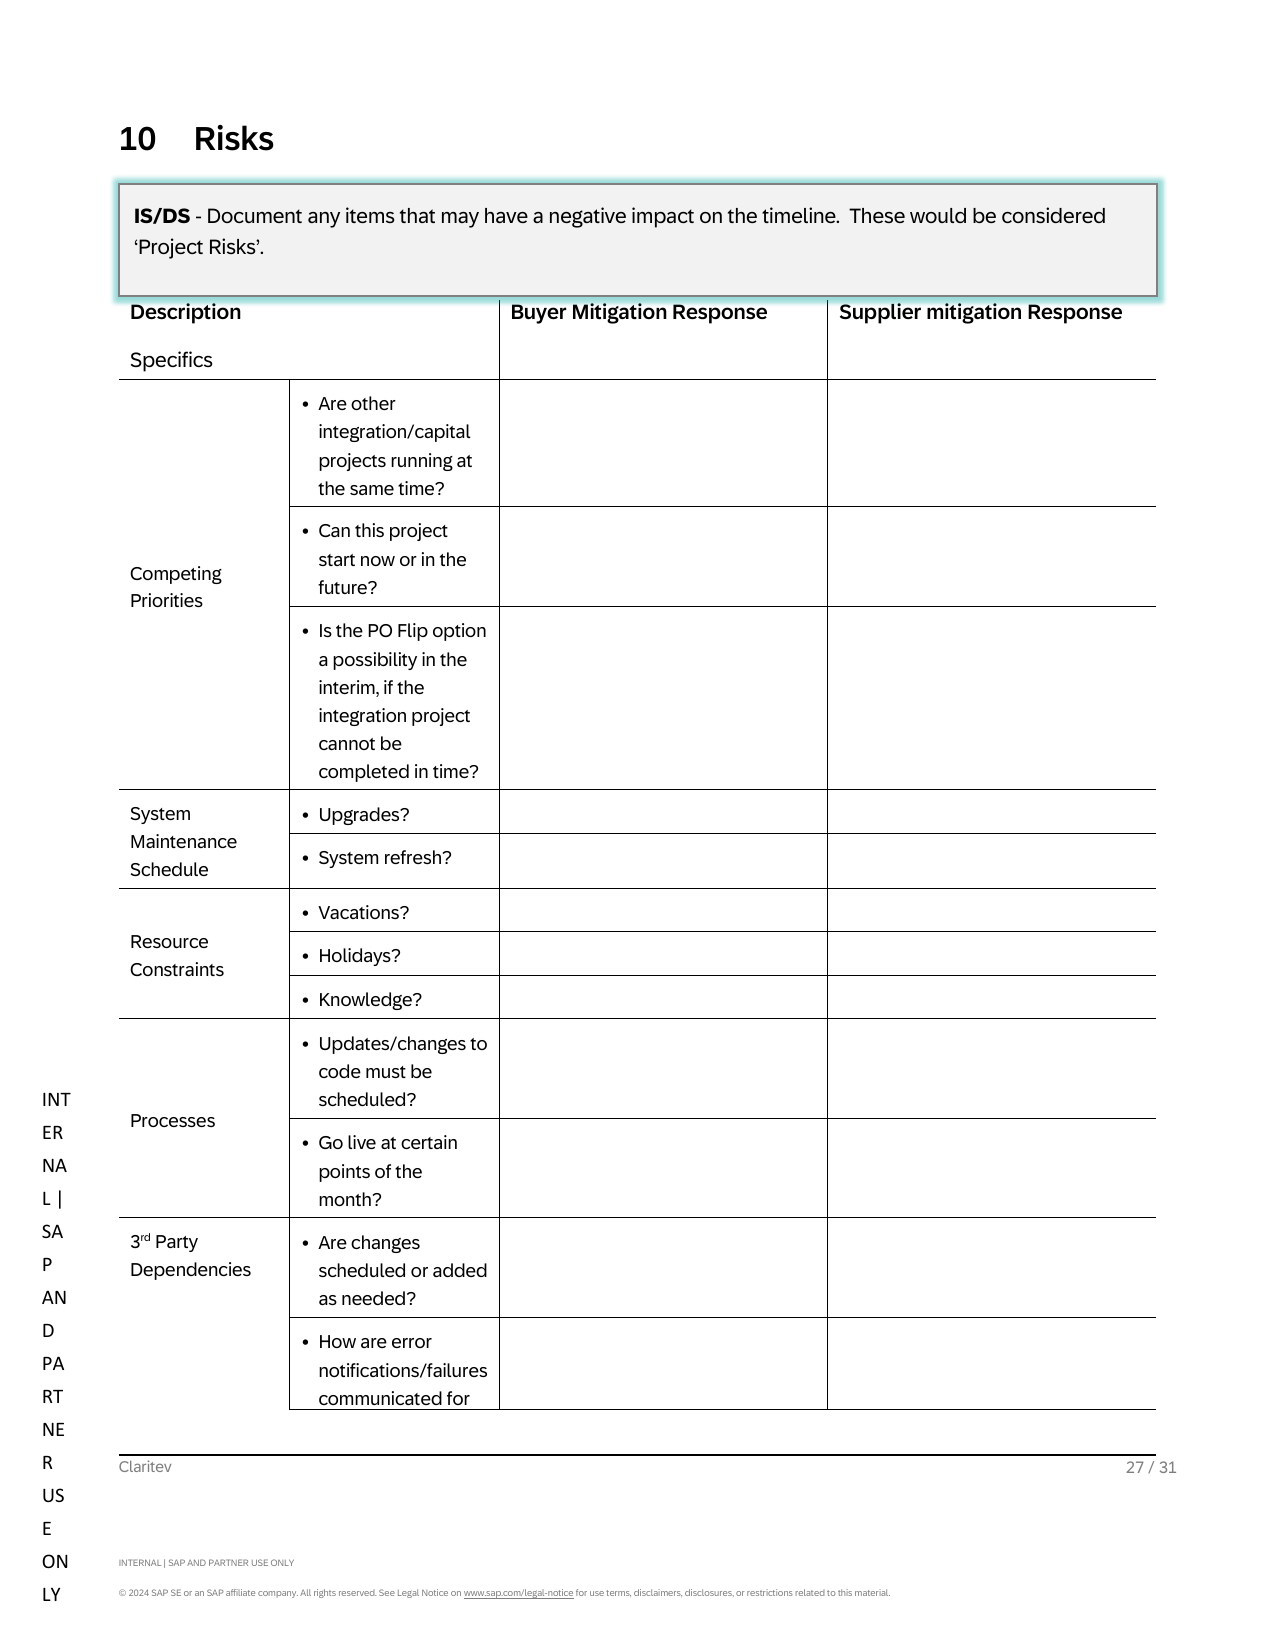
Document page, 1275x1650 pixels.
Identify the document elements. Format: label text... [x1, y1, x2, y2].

table_cell [828, 889, 1156, 931]
table_cell 3rd Party Dependencies [119, 1218, 289, 1409]
table_cell [828, 976, 1156, 1018]
table_cell [828, 1119, 1156, 1217]
table_header Buyer Mitigation Response [500, 306, 827, 378]
table_cell [500, 976, 827, 1018]
subtitle Risks [119, 119, 1156, 157]
table_cell System Maintenance Schedule [119, 790, 289, 887]
table_cell Can this project start now or in the future? [290, 507, 499, 606]
table_cell [828, 1019, 1156, 1118]
table_cell [828, 932, 1156, 974]
table_cell Are other integration/capital projects running at the same time? [290, 380, 499, 506]
table_cell Competing Priorities [119, 380, 289, 789]
table_cell [500, 1218, 827, 1317]
table_cell [500, 507, 827, 606]
table_cell [828, 507, 1156, 606]
table_cell [500, 1119, 827, 1217]
table_cell [500, 790, 827, 833]
table_cell Processes [119, 1019, 289, 1217]
table_cell [500, 932, 827, 974]
table_cell Knowledge? [290, 976, 499, 1018]
table_cell [828, 834, 1156, 887]
table_cell Resource Constraints [119, 889, 289, 1018]
table_cell Is the PO Flip option a possibility in the interim, if the integration project cannot be completed in time? [290, 607, 499, 789]
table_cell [290, 1318, 499, 1409]
table_cell System refresh? [290, 834, 499, 887]
table_header Supplier mitigation Response [828, 306, 1156, 378]
table_cell [500, 889, 827, 931]
table_cell [828, 380, 1156, 506]
table_cell [828, 607, 1156, 789]
table_cell [828, 1318, 1156, 1409]
table_cell Go live at certain points of the month? [290, 1119, 499, 1217]
table_cell [500, 1318, 827, 1409]
table_cell [500, 380, 827, 506]
table_cell [500, 1019, 827, 1118]
table_cell Updates/changes to code must be scheduled? [290, 1019, 499, 1118]
table_cell Upgrades? [290, 790, 499, 833]
table_cell [828, 790, 1156, 833]
table_cell [500, 834, 827, 887]
table_cell Holidays? [290, 932, 499, 974]
table_cell Vacations? [290, 889, 499, 931]
table_header Description Specifics [119, 306, 499, 378]
table_cell [500, 607, 827, 789]
table_cell [828, 1218, 1156, 1317]
table_cell Are changes scheduled or added as needed? [290, 1218, 499, 1317]
